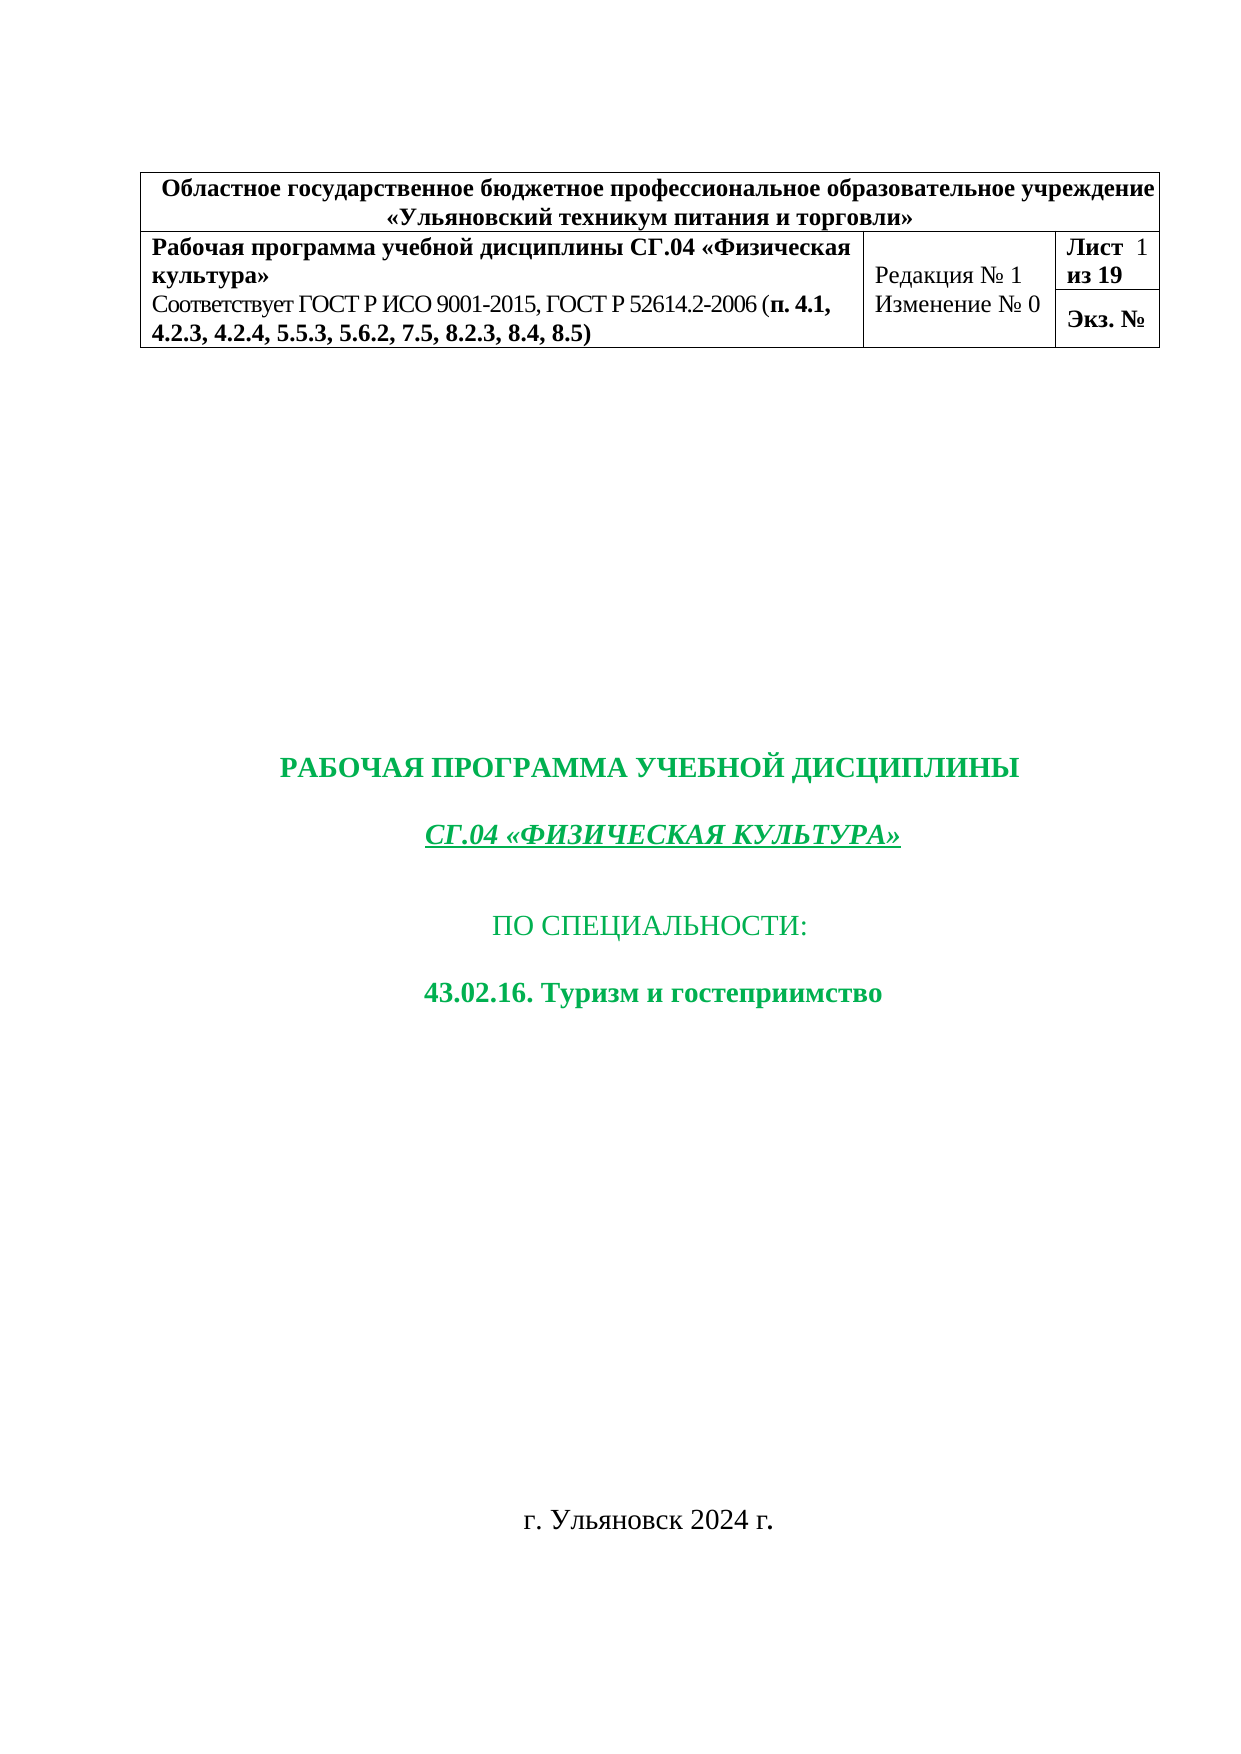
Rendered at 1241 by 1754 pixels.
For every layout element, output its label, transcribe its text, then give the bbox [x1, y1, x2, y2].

table_cell Редакция № 1 Изменение № 0 [864, 232, 1055, 347]
table_cell Рабочая программа учебной дисциплины СГ.04 «Физическая культура» Соответствует ГОСТ Р ИСО 9001-2015, ГОСТ Р 52614.2-2006 (п. 4.1, 4.2.3, 4.2.4, 5.5.3, 5.6.2, 7.5, 8.2.3, 8.4, 8.5) [141, 232, 863, 347]
text г. Ульяновск 2024 г. [133, 1502, 1167, 1536]
table_cell Лист 1 из 19 [1056, 232, 1159, 289]
table_header Областное государственное бюджетное профессиональное образовательное учреждение «Ульяновский техникум питания и торговли» [141, 173, 1159, 231]
table_cell Экз. № [1056, 290, 1159, 347]
text 43.02.16. Туризм и гостеприимство [133, 975, 1167, 1009]
text СГ.04 «физическая культура» [133, 817, 1195, 851]
text рабочая ПРОГРАММа УЧЕБНОЙ ДИСЦИПЛИНЫ [133, 750, 1167, 784]
text по специальности: [133, 908, 1167, 942]
